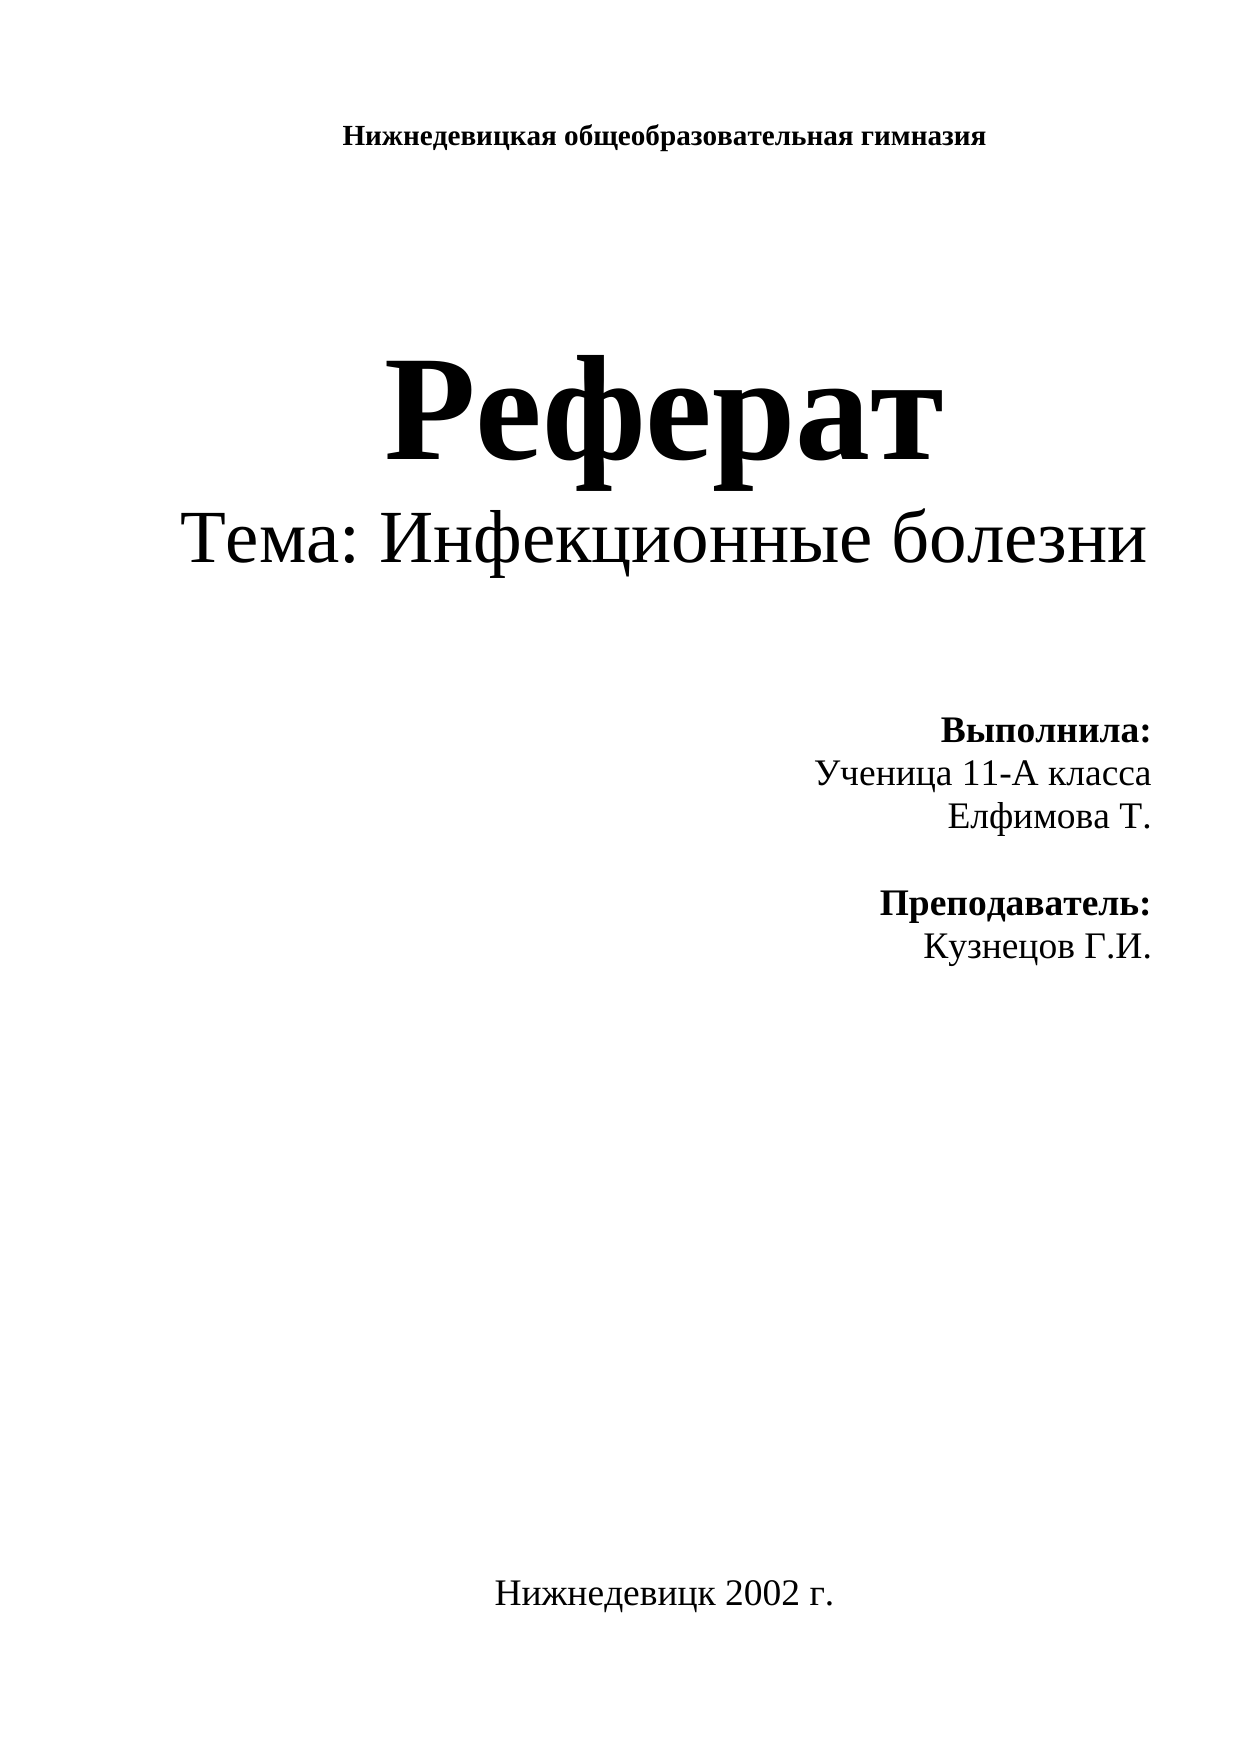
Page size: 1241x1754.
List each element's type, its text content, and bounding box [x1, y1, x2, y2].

text Нижнедевицк 2002 г. [177, 1570, 1152, 1613]
text Ученица 11-А класса [177, 751, 1152, 794]
text Преподаватель: [177, 880, 1152, 923]
text Елфимова Т. [177, 794, 1152, 837]
text Тема: Инфекционные болезни [177, 492, 1152, 578]
text Кузнецов Г.И. [177, 923, 1152, 966]
text Реферат [177, 319, 1152, 492]
text Выполнила: [177, 707, 1152, 751]
text Нижнедевицкая общеобразовательная гимназия [177, 118, 1152, 152]
